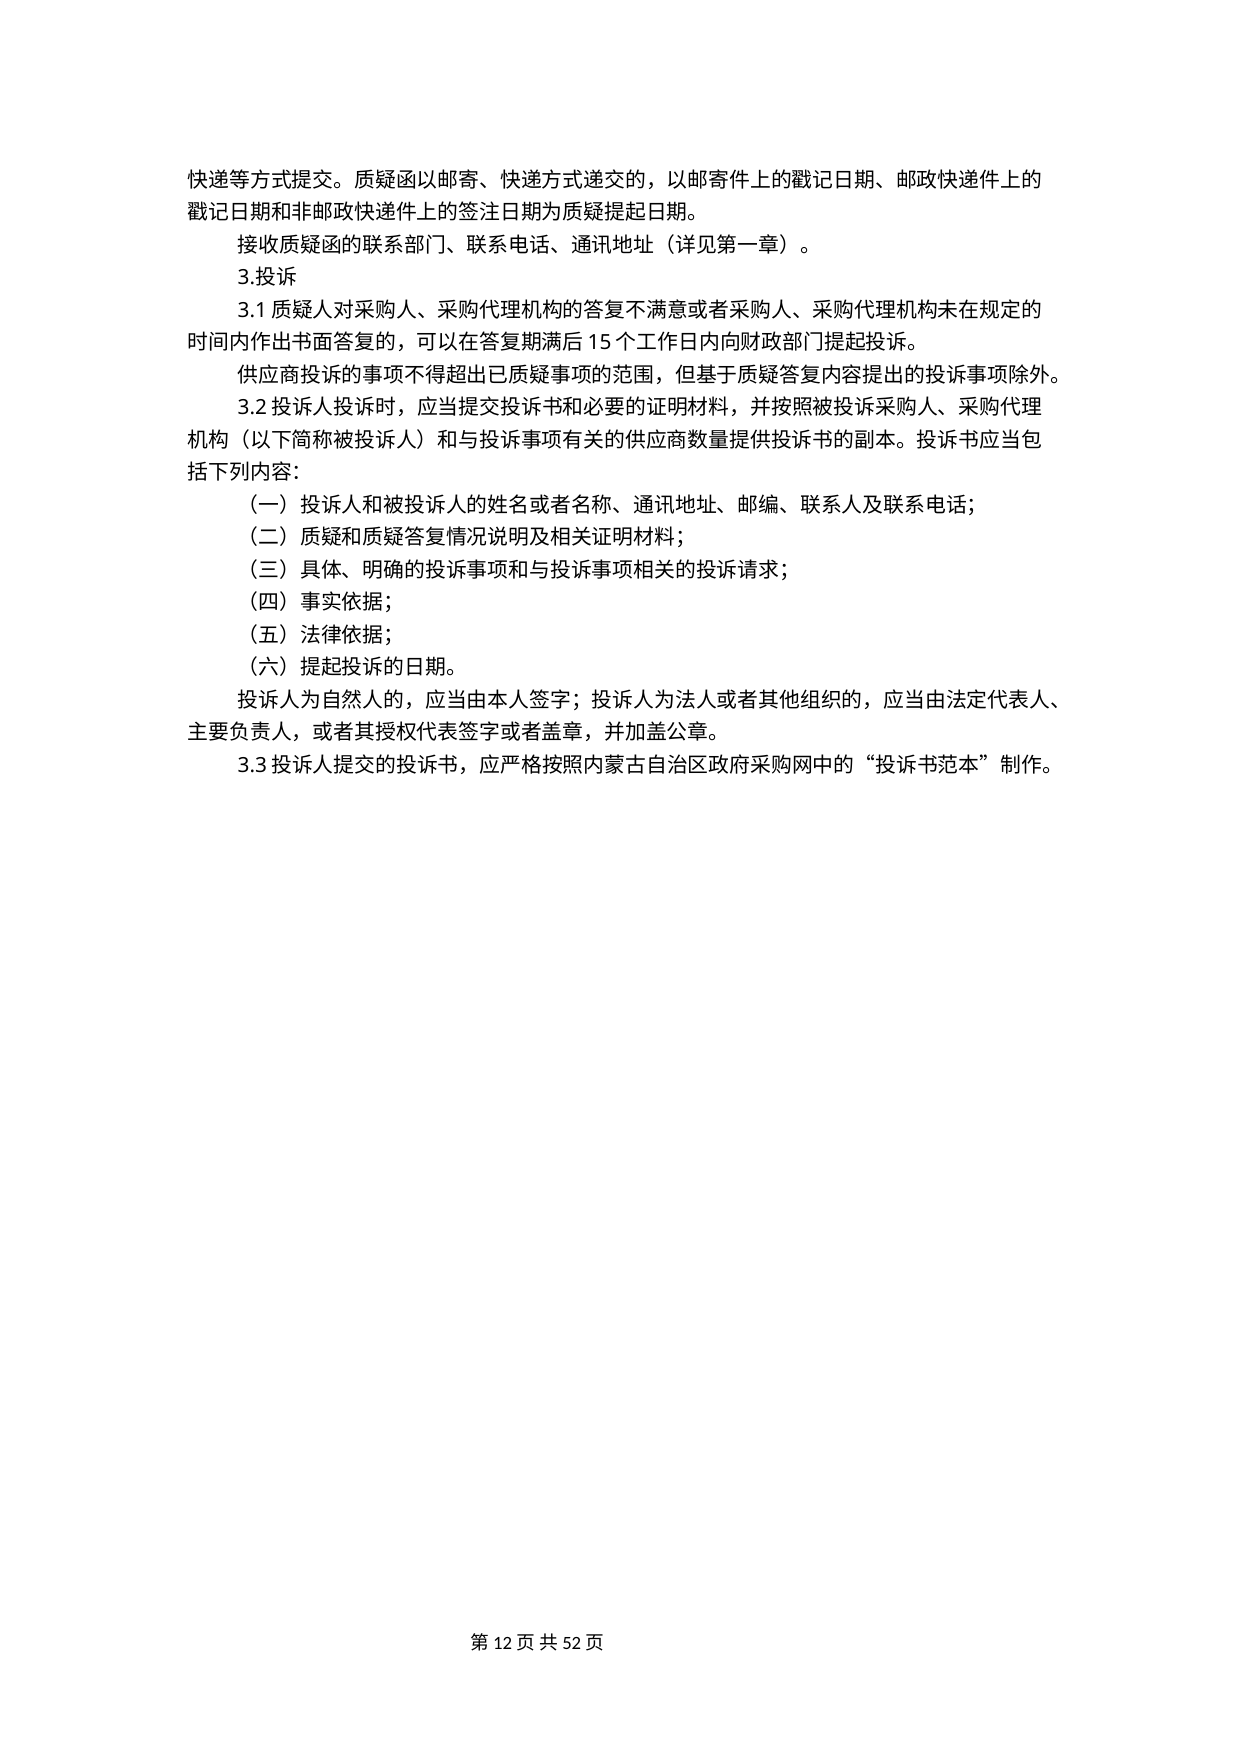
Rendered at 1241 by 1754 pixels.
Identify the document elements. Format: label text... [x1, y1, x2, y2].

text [187, 162, 1053, 227]
text （二）质疑和质疑答复情况说明及相关证明材料； [187, 519, 1053, 552]
text 3.1质疑人对采购人、采购代理机构的答复不满意或者采购人、采购代理机构未在规定的时间内作出书面答复的，可以在答复期满后15个工作日内向财政部门提起投诉。 [187, 292, 1053, 357]
text （一）投诉人和被投诉人的姓名或者名称、通讯地址、邮编、联系人及联系电话； [187, 487, 1053, 519]
text 3.2投诉人投诉时，应当提交投诉书和必要的证明材料，并按照被投诉采购人、采购代理机构（以下简称被投诉人）和与投诉事项有关的供应商数量提供投诉书的副本。投诉书应当包括下列内容： [187, 389, 1053, 487]
text 供应商投诉的事项不得超出已质疑事项的范围，但基于质疑答复内容提出的投诉事项除外。 [187, 357, 1053, 389]
text 投诉人为自然人的，应当由本人签字；投诉人为法人或者其他组织的，应当由法定代表人、主要负责人，或者其授权代表签字或者盖章，并加盖公章。 [187, 682, 1053, 747]
text （五）法律依据； [187, 617, 1053, 649]
text 3.3投诉人提交的投诉书，应严格按照内蒙古自治区政府采购网中的“投诉书范本”制作。 [187, 747, 1053, 779]
text 3.投诉 [187, 259, 1053, 292]
text 接收质疑函的联系部门、联系电话、通讯地址（详见第一章）。 [187, 227, 1053, 259]
text （六）提起投诉的日期。 [187, 649, 1053, 682]
text （三）具体、明确的投诉事项和与投诉事项相关的投诉请求； [187, 552, 1053, 584]
text （四）事实依据； [187, 584, 1053, 617]
